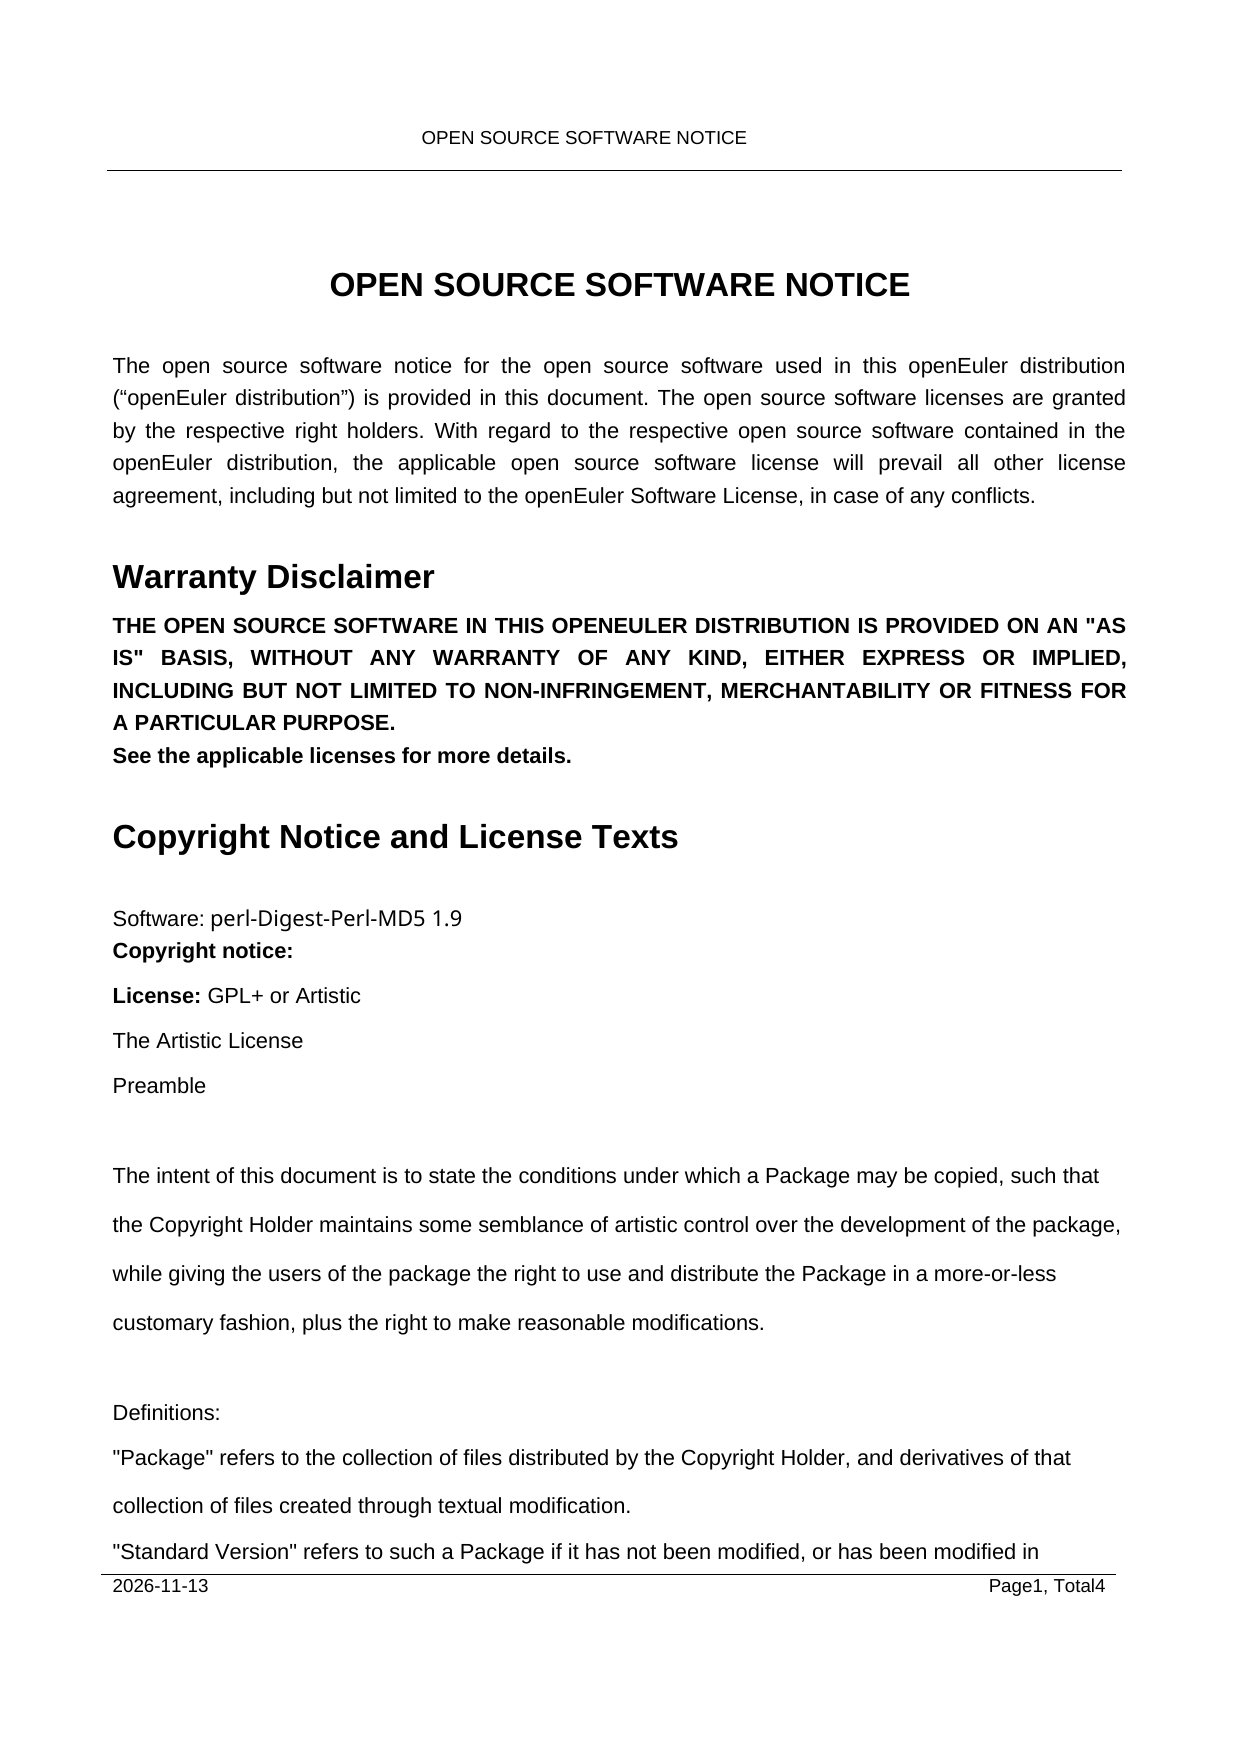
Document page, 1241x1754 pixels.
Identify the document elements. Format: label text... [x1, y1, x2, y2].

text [112, 1535, 1128, 1567]
text THE OPEN SOURCE SOFTWARE IN THIS OPENEULER DISTRIBUTION IS PROVIDED ON AN "AS IS" BASIS, WITHOUT ANY WARRANTY OF ANY KIND, EITHER EXPRESS OR IMPLIED, INCLUDING BUT NOT LIMITED TO NON-INFRINGEMENT, MERCHANTABILITY OR FITNESS FOR A PARTICULAR PURPOSE. See the applicable licenses for more details. [112, 609, 1128, 771]
text Preamble [112, 1069, 1128, 1102]
text License: GPL+ or Artistic [112, 979, 1128, 1012]
text Copyright Notice and License Texts [112, 804, 1128, 869]
text "Package" refers to the collection of files distributed by the Copyright Holder, and derivatives of that collection of files created through textual modification. [112, 1441, 1128, 1522]
text Warranty Disclaimer [112, 544, 1128, 609]
text The open source software notice for the open source software used in this openEuler distribution (“openEuler distribution”) is provided in this document. The open source software licenses are granted by the respective right holders. With regard to the respective open source software contained in the openEuler distribution, the applicable open source software license will prevail all other license agreement, including but not limited to the openEuler Software License, in case of any conflicts. [112, 349, 1128, 511]
text The intent of this document is to state the conditions under which a Package may be copied, such that the Copyright Holder maintains some semblance of artistic control over the development of the package, while giving the users of the package the right to use and distribute the Package in a more-or-less customary fashion, plus the right to make reasonable modifications. [112, 1159, 1128, 1338]
text Copyright notice: [112, 934, 1128, 966]
text Definitions: [112, 1396, 1128, 1428]
text OPEN SOURCE SOFTWARE NOTICE [112, 251, 1128, 316]
text Software: perl-Digest-Perl-MD5 1.9 [112, 901, 1128, 934]
text The Artistic License [112, 1024, 1128, 1057]
